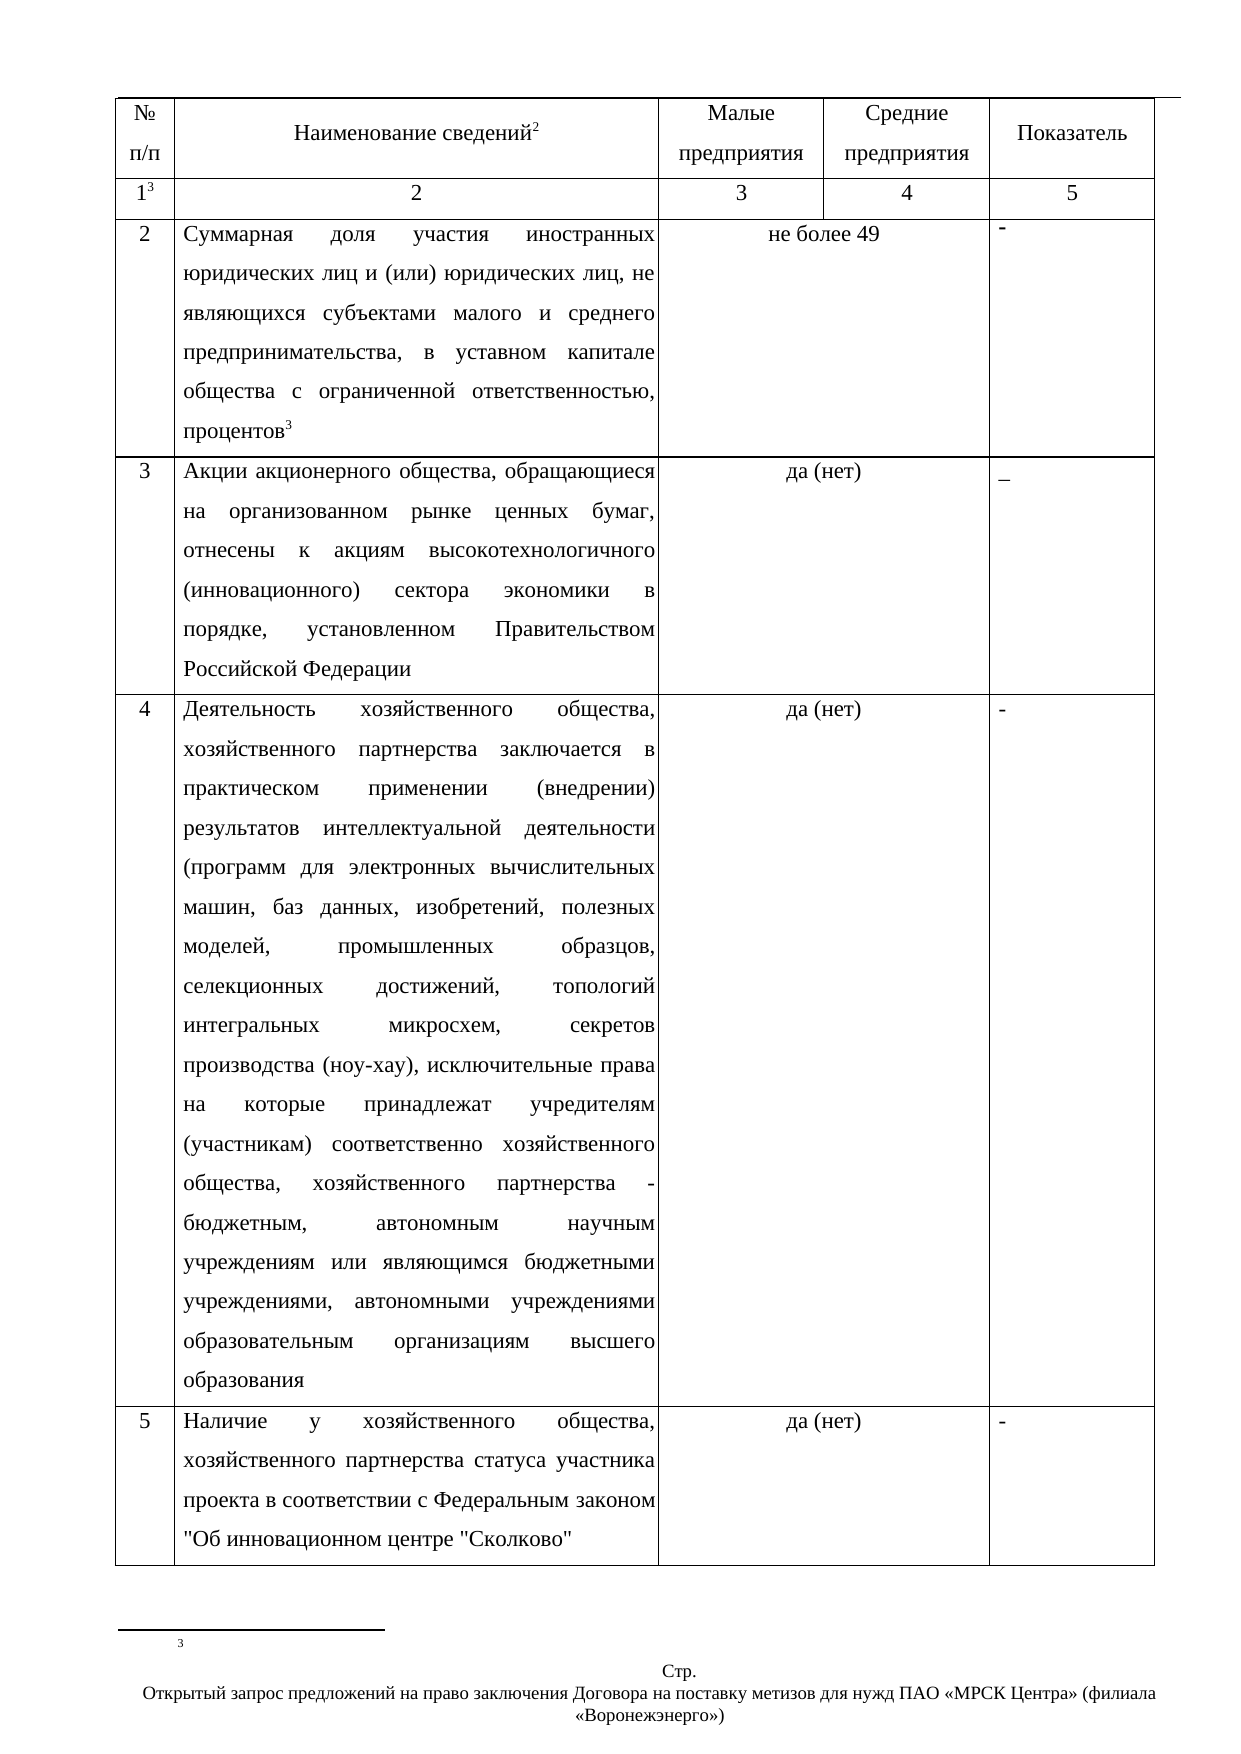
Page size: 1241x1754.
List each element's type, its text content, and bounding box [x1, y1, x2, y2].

table_cell 5 [116, 1407, 174, 1565]
table_cell 4 [116, 695, 174, 1406]
table_cell 3 [659, 179, 823, 218]
table_header Средние предприятия [824, 99, 989, 178]
table_header Малые предприятия [659, 99, 823, 178]
table_cell Деятельность хозяйственного общества, хозяйственного партнерства заключается в практическом применении (внедрении) результатов интеллектуальной деятельности (программ для электронных вычислительных машин, баз данных, изобретений, полезных моделей, промышленных образцов, селекционных достижений, топологий интегральных микросхем, секретов производства (ноу-хау), исключительные права на которые принадлежат учредителям (участникам) соответственно хозяйственного общества, хозяйственного партнерства - бюджетным, автономным научным учреждениям или являющимся бюджетными учреждениями, автономными учреждениями образовательным организациям высшего образования [175, 695, 658, 1406]
table_cell Суммарная доля участия иностранных юридических лиц и (или) юридических лиц, не являющихся субъектами малого и среднего предпринимательства, в уставном капитале общества с ограниченной ответственностью, процентов3 [175, 220, 658, 456]
table_header Наименование сведений2 [175, 99, 658, 178]
table_cell 2 [116, 220, 174, 456]
table_cell 3 [116, 458, 174, 694]
table_cell - [990, 1407, 1154, 1565]
table_cell 13 [116, 179, 174, 218]
table_cell _ [990, 458, 1154, 694]
table_cell да (нет) [659, 695, 989, 1406]
table_cell 4 [824, 179, 989, 218]
table_cell [990, 220, 1154, 456]
table_cell да (нет) [659, 458, 989, 694]
table_cell Акции акционерного общества, обращающиеся на организованном рынке ценных бумаг, отнесены к акциям высокотехнологичного (инновационного) сектора экономики в порядке, установленном Правительством Российской Федерации [175, 458, 658, 694]
table_cell да (нет) [659, 1407, 989, 1565]
table_cell Наличие у хозяйственного общества, хозяйственного партнерства статуса участника проекта в соответствии с Федеральным законом "Об инновационном центре "Сколково" [175, 1407, 658, 1565]
table_cell 5 [990, 179, 1154, 218]
table_header Показатель [990, 99, 1154, 178]
table_cell не более 49 [659, 220, 989, 456]
table_cell 2 [175, 179, 658, 218]
table_header № п/п [116, 99, 174, 178]
table_cell - [990, 695, 1154, 1406]
